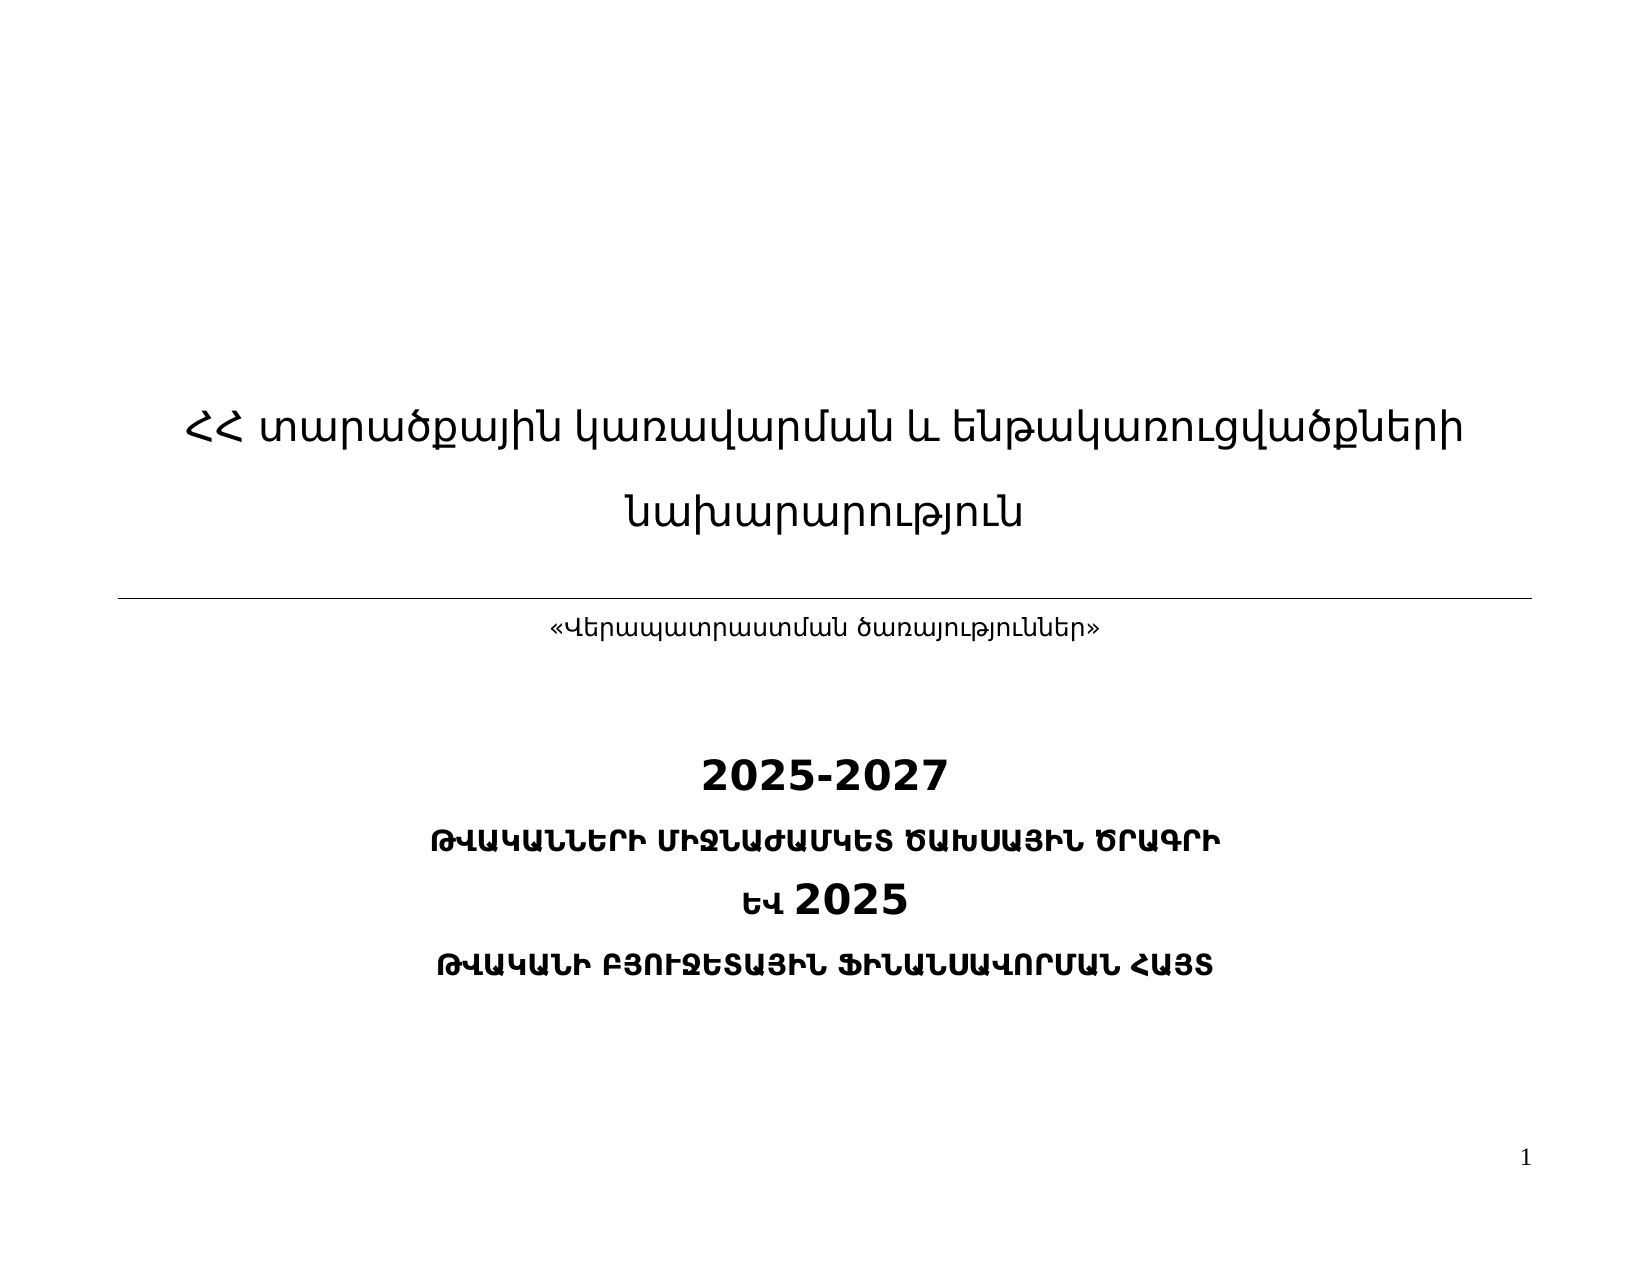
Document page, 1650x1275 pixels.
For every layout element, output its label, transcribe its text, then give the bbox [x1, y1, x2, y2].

text ԹՎԱԿԱՆՆԵՐԻ ՄԻՋՆԱԺԱՄԿԵՏ ԾԱԽՍԱՅԻՆ ԾՐԱԳՐԻ [118, 825, 1532, 859]
text ԹՎԱԿԱՆԻ ԲՅՈՒՋԵՏԱՅԻՆ ՖԻՆԱՆՍԱՎՈՐՄԱՆ ՀԱՅՏ [118, 948, 1532, 982]
text «Վերապատրաստման ծառայություններ» [118, 613, 1532, 642]
text ԵՎ 2025 [118, 876, 1532, 924]
text ՀՀ տարածքային կառավարման և ենթակառուցվածքների նախարարություն [118, 397, 1532, 539]
text 2025-2027 [118, 752, 1532, 800]
